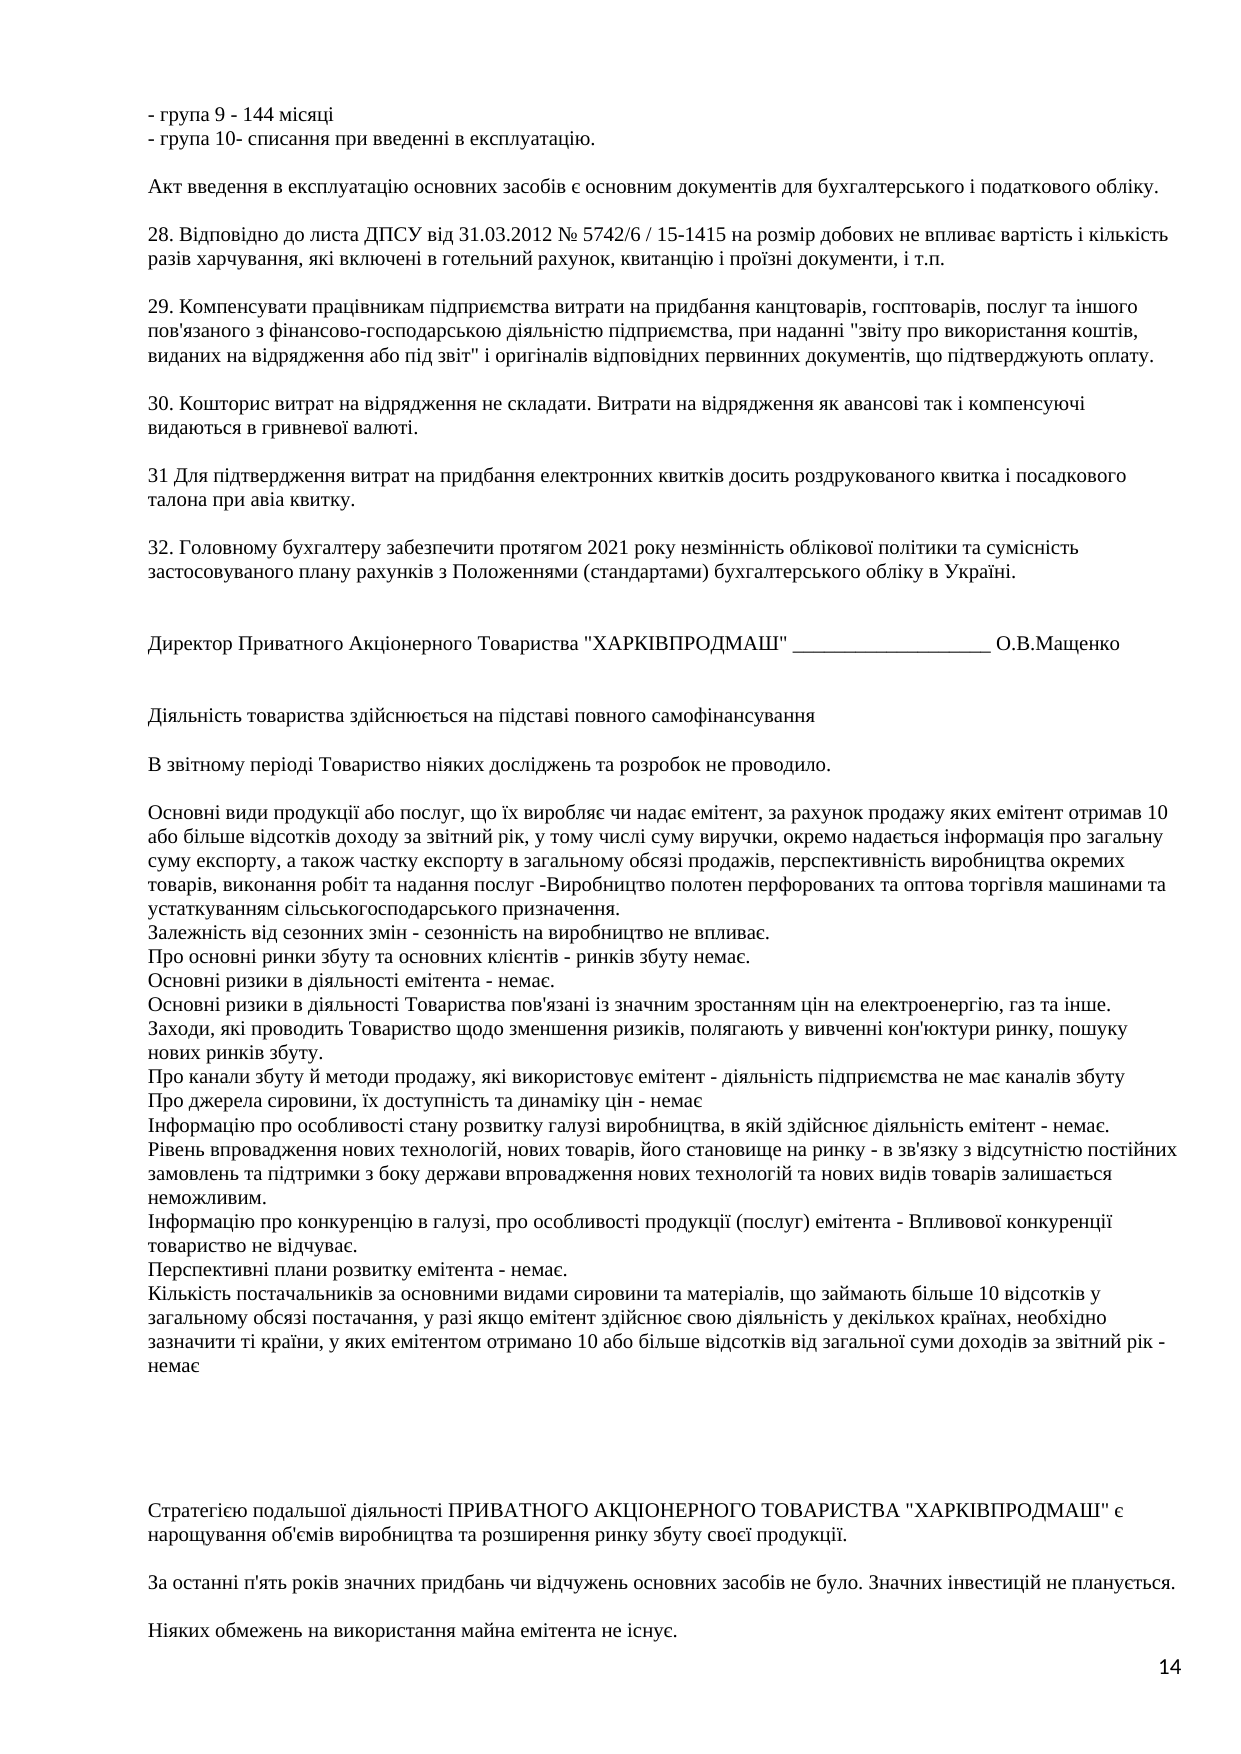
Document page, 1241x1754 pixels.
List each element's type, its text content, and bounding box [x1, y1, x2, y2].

text Стратегією подальшої діяльності ПРИВАТНОГО АКЦІОНЕРНОГО ТОВАРИСТВА "ХАРКІВПРОДМАШ" є нарощування об'ємів виробництва та розширення ринку збуту своєї продукції. [148, 1497, 1181, 1546]
text Кількість постачальників за основними видами сировини та матеріалів, що займають більше 10 відсотків у загальному обсязі постачання, у разі якщо емітент здійснює свою діяльність у декількох країнах, необхідно зазначити ті країни, у яких емітентом отримано 10 або більше відсотків від загальної суми доходів за звітний рік - немає [148, 1281, 1181, 1377]
text Директор Приватного Акціонерного Товариства "ХАРКІВПРОДМАШ" ___________________ О.В.Мащенко [148, 631, 1181, 655]
text Рівень впровадження нових технологій, нових товарів, його становище на ринку - в зв'язку з відсутністю постiйних замовлень та пiдтримки з боку держави впровадження нових технологiй та нових видiв товарiв залишається неможливим. [148, 1137, 1181, 1209]
text 30. Кошторис витрат на відрядження не складати. Витрати на відрядження як авансові так і компенсуючі видаються в гривневої валюті. [148, 391, 1181, 439]
text - група 10- списання при введенні в експлуатацію. [148, 126, 1181, 150]
text Дiяльнiсть товариства здiйснюється на пiдставi повного самофiнансування [148, 703, 1181, 727]
text Перспективні плани розвитку емітента - немає. [148, 1257, 1181, 1281]
text Про джерела сировини, їх доступність та динаміку цін - немає [148, 1088, 1181, 1112]
text Акт введення в експлуатацію основних засобів є основним документів для бухгалтерського і податкового обліку. [148, 174, 1181, 198]
text 31 Для підтвердження витрат на придбання електронних квитків досить роздрукованого квитка і посадкового талона при авіа квитку. [148, 463, 1181, 511]
text За останні п'ять років значних придбань чи відчужень основних засобів не було. Значних інвестицій не планується. [148, 1570, 1181, 1594]
text Про основні ринки збуту та основних клієнтів - ринків збуту немає. [148, 944, 1181, 968]
text Основні ризики в діяльності емітента - немає. [148, 968, 1181, 992]
text 32. Головному бухгалтеру забезпечити протягом 2021 року незмінність облікової політики та сумісність застосовуваного плану рахунків з Положеннями (стандартами) бухгалтерського обліку в Україні. [148, 535, 1181, 583]
text 29. Компенсувати працівникам підприємства витрати на придбання канцтоварів, госптоварів, послуг та іншого пов'язаного з фінансово-господарською діяльністю підприємства, при наданні "звіту про використання коштів, виданих на відрядження або під звіт" і оригіналів відповідних первинних документів, що підтверджують оплату. [148, 294, 1181, 367]
text Залежність від сезонних змін - сезонність на виробництво не впливає. [148, 920, 1181, 944]
text Основні види продукції або послуг, що їх виробляє чи надає емітент, за рахунок продажу яких емітент отримав 10 або більше відсотків доходу за звітний рік, у тому числі суму виручки, окремо надається інформація про загальну суму експорту, а також частку експорту в загальному обсязі продажів, перспективність виробництва окремих товарів, виконання робіт та надання послуг -Виробництво полотен перфорованих та оптова торгівля машинами та устаткуванням сільськогосподарського призначення. [148, 800, 1181, 920]
text Ніяких обмежень на використання майна емітента не існує. [148, 1618, 1181, 1642]
text В звітному періоді Товариство ніяких досліджень та розробок не проводило. [148, 752, 1181, 776]
text Про канали збуту й методи продажу, які використовує емітент - діяльність підприємства не має каналів збуту [148, 1064, 1181, 1088]
text Інформацію про особливості стану розвитку галузі виробництва, в якій здійснює діяльність емітент - немає. [148, 1112, 1181, 1137]
text - група 9 - 144 місяці [148, 102, 1181, 126]
text Основнi ризики в дiяльностi Товариства пов'язанi iз значним зростанням цiн на електроенергiю, газ та iнше. Заходи, якi проводить Товариство щодо зменшення ризикiв, полягають у вивченнi кон'юктури ринку, пошуку нових ринкiв збуту. [148, 992, 1181, 1064]
text 28. Відповідно до листа ДПСУ від 31.03.2012 № 5742/6 / 15-1415 на розмір добових не впливає вартість і кількість разів харчування, які включені в готельний рахунок, квитанцію і проїзні документи, і т.п. [148, 222, 1181, 270]
text Інформацію про конкуренцію в галузі, про особливості продукції (послуг) емітента - Впливової конкуренцiї товариство не вiдчуває. [148, 1209, 1181, 1257]
